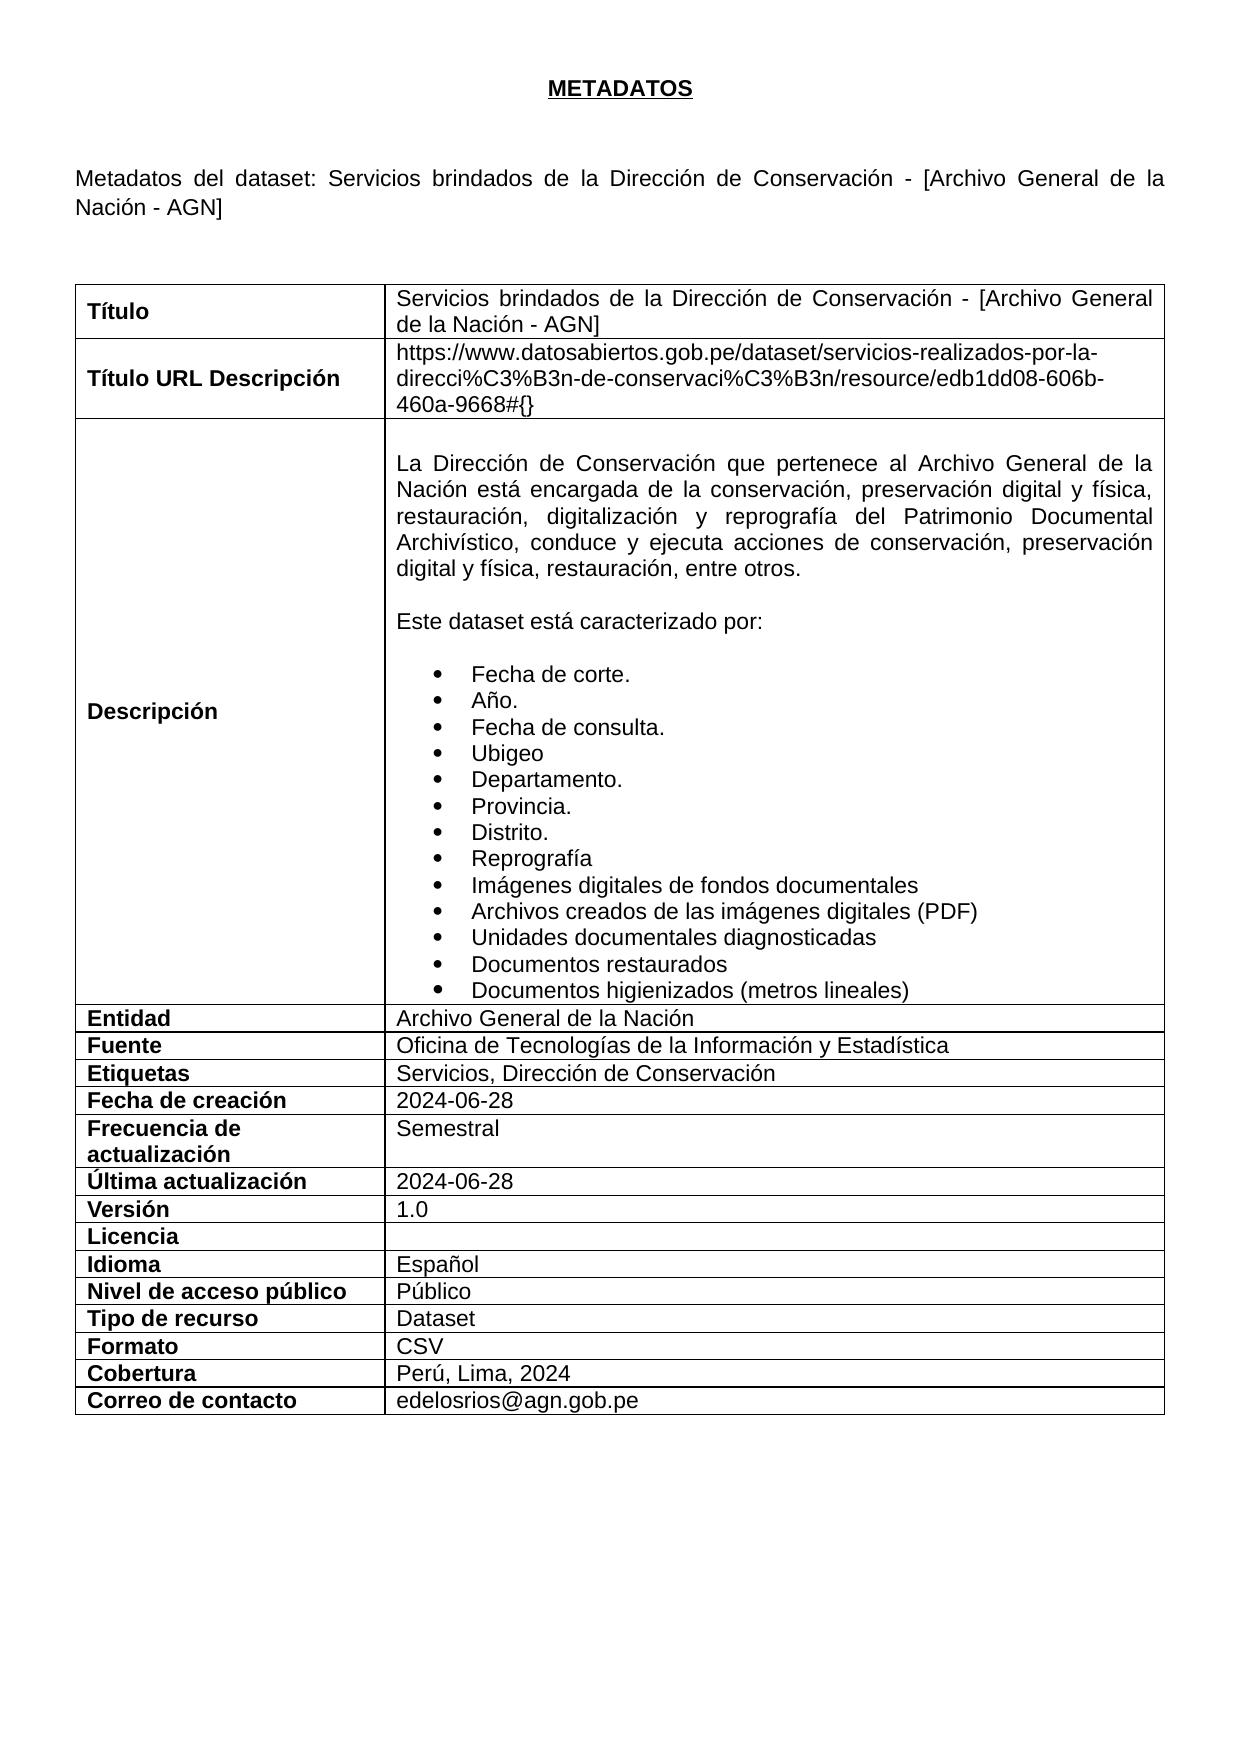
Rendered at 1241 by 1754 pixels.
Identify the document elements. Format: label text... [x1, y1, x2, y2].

table_cell Archivo General de la Nación [386, 1005, 1164, 1031]
table_cell Semestral [386, 1115, 1164, 1167]
table_cell CSV [386, 1333, 1164, 1359]
text METADATOS [75, 75, 1165, 101]
table_cell Descripción [76, 419, 384, 1004]
table_cell Español [386, 1251, 1164, 1277]
table_cell Título URL Descripción [76, 339, 384, 418]
table_cell Frecuencia de actualización [76, 1115, 384, 1167]
table_cell Correo de contacto [76, 1388, 384, 1414]
table_cell Dataset [386, 1305, 1164, 1332]
table_cell Última actualización [76, 1168, 384, 1195]
table_cell Nivel de acceso público [76, 1278, 384, 1304]
table_cell Público [386, 1278, 1164, 1304]
table_cell Licencia [76, 1223, 384, 1249]
table_cell 2024-06-28 [386, 1087, 1164, 1113]
table_cell Versión [76, 1196, 384, 1222]
table_header Título [76, 285, 384, 338]
table_cell 1.0 [386, 1196, 1164, 1222]
table_cell 2024-06-28 [386, 1168, 1164, 1195]
table_cell Perú, Lima, 2024 [386, 1360, 1164, 1386]
table_cell edelosrios@agn.gob.pe [386, 1388, 1164, 1414]
table_cell Etiquetas [76, 1060, 384, 1086]
table_cell Servicios, Dirección de Conservación [386, 1060, 1164, 1086]
table_cell Entidad [76, 1005, 384, 1031]
text Metadatos del dataset: Servicios brindados de la Dirección de Conservación - [Archivo General de la Nación - AGN] [75, 165, 1165, 220]
table_cell Formato [76, 1333, 384, 1359]
table_header Servicios brindados de la Dirección de Conservación - [Archivo General de la Nación - AGN] [386, 285, 1164, 338]
table_cell Idioma [76, 1251, 384, 1277]
table_cell Oficina de Tecnologías de la Información y Estadística [386, 1033, 1164, 1059]
table_cell [386, 1223, 1164, 1249]
table_cell Cobertura [76, 1360, 384, 1386]
table_cell Tipo de recurso [76, 1305, 384, 1332]
table_cell Fuente [76, 1033, 384, 1059]
table_cell Fecha de creación [76, 1087, 384, 1113]
table_cell La Dirección de Conservación que pertenece al Archivo General de la Nación está encargada de la conservación, preservación digital y física, restauración, digitalización y reprografía del Patrimonio Documental Archivístico, conduce y ejecuta acciones de conservación, preservación digital y física, restauración, entre otros. Este dataset está caracterizado por: Fecha de corte. Año. Fecha de consulta. Ubigeo Departamento. Provincia. Distrito. Reprografía Imágenes digitales de fondos documentales Archivos creados de las imágenes digitales (PDF) Unidades documentales diagnosticadas Documentos restaurados Documentos higienizados (metros lineales) [386, 419, 1164, 1004]
table_cell https://www.datosabiertos.gob.pe/dataset/servicios-realizados-por-la-direcci%C3%B3n-de-conservaci%C3%B3n/resource/edb1dd08-606b-460a-9668#{} [386, 339, 1164, 418]
